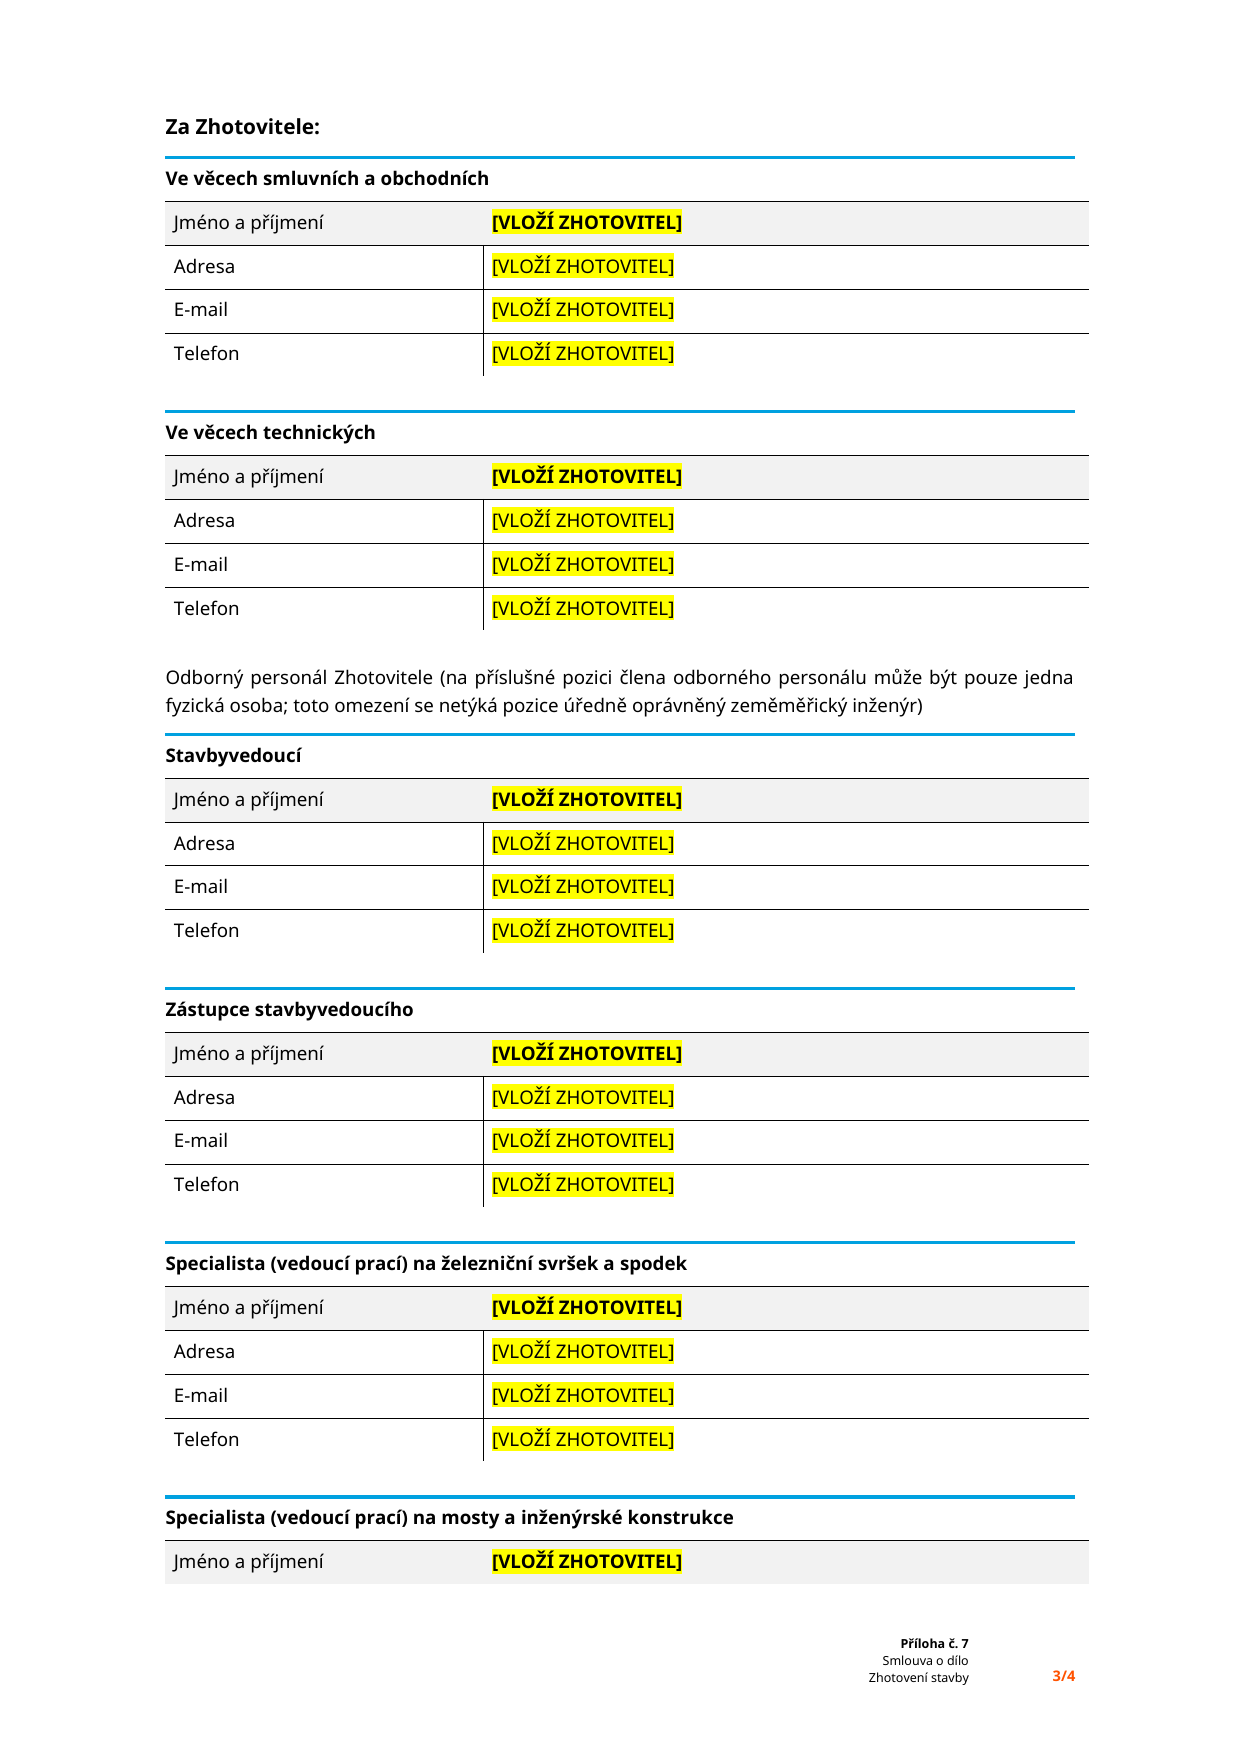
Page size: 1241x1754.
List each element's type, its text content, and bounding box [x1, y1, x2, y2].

table_cell Telefon [165, 588, 483, 630]
text Specialista (vedoucí prací) na mosty a inženýrské konstrukce [165, 1499, 1075, 1530]
table_header [VLOŽÍ ZHOTOVITEL] [484, 456, 1089, 499]
table_cell Telefon [165, 1419, 483, 1461]
text Ve věcech technických [165, 413, 1075, 445]
table_header Jméno a příjmení [165, 1287, 484, 1330]
text Za Zhotovitele: [165, 112, 1075, 141]
table_cell E-mail [165, 290, 483, 332]
table_cell Adresa [165, 1331, 483, 1374]
table_header Jméno a příjmení [165, 779, 484, 822]
table_cell [VLOŽÍ ZHOTOVITEL] [484, 1121, 1089, 1163]
table_cell [VLOŽÍ ZHOTOVITEL] [484, 544, 1089, 587]
table_cell E-mail [165, 866, 483, 909]
table_cell Adresa [165, 823, 483, 865]
table_cell Adresa [165, 1077, 483, 1119]
table_cell [VLOŽÍ ZHOTOVITEL] [484, 1331, 1089, 1374]
table_cell [VLOŽÍ ZHOTOVITEL] [484, 1077, 1089, 1119]
table_cell [VLOŽÍ ZHOTOVITEL] [484, 823, 1089, 865]
table_cell E-mail [165, 1375, 483, 1418]
table_header [VLOŽÍ ZHOTOVITEL] [484, 202, 1089, 245]
table_cell E-mail [165, 1121, 483, 1163]
text Stavbyvedoucí [165, 736, 1075, 768]
table_header [VLOŽÍ ZHOTOVITEL] [484, 779, 1089, 822]
table_header Jméno a příjmení [165, 456, 484, 499]
table_cell Telefon [165, 910, 483, 953]
table_header Jméno a příjmení [165, 1033, 484, 1076]
table_cell [VLOŽÍ ZHOTOVITEL] [484, 910, 1089, 953]
text Zástupce stavbyvedoucího [165, 990, 1075, 1022]
table_cell [VLOŽÍ ZHOTOVITEL] [484, 1375, 1089, 1418]
table_cell [VLOŽÍ ZHOTOVITEL] [484, 500, 1089, 543]
table_cell Telefon [165, 334, 483, 376]
text Specialista (vedoucí prací) na železniční svršek a spodek [165, 1244, 1075, 1276]
table_cell Telefon [165, 1165, 483, 1207]
table_header [VLOŽÍ ZHOTOVITEL] [484, 1033, 1089, 1076]
table_cell [VLOŽÍ ZHOTOVITEL] [484, 290, 1089, 332]
table_cell [VLOŽÍ ZHOTOVITEL] [484, 588, 1089, 630]
text Ve věcech smluvních a obchodních [165, 159, 1075, 191]
table_cell Adresa [165, 246, 483, 288]
table_cell [VLOŽÍ ZHOTOVITEL] [484, 866, 1089, 909]
text Odborný personál Zhotovitele (na příslušné pozici člena odborného personálu může být pouze jedna fyzická osoba; toto omezení se netýká pozice úředně oprávněný zeměměřický inženýr) [165, 664, 1075, 718]
table_cell Adresa [165, 500, 483, 543]
table_cell [VLOŽÍ ZHOTOVITEL] [484, 1419, 1089, 1461]
table_cell E-mail [165, 544, 483, 587]
table_cell [VLOŽÍ ZHOTOVITEL] [484, 334, 1089, 376]
table_header [VLOŽÍ ZHOTOVITEL] [484, 1287, 1089, 1330]
table_header Jméno a příjmení [165, 1541, 484, 1584]
table_header Jméno a příjmení [165, 202, 484, 245]
table_cell [VLOŽÍ ZHOTOVITEL] [484, 1165, 1089, 1207]
table_cell [VLOŽÍ ZHOTOVITEL] [484, 246, 1089, 288]
table_header [VLOŽÍ ZHOTOVITEL] [484, 1541, 1089, 1584]
